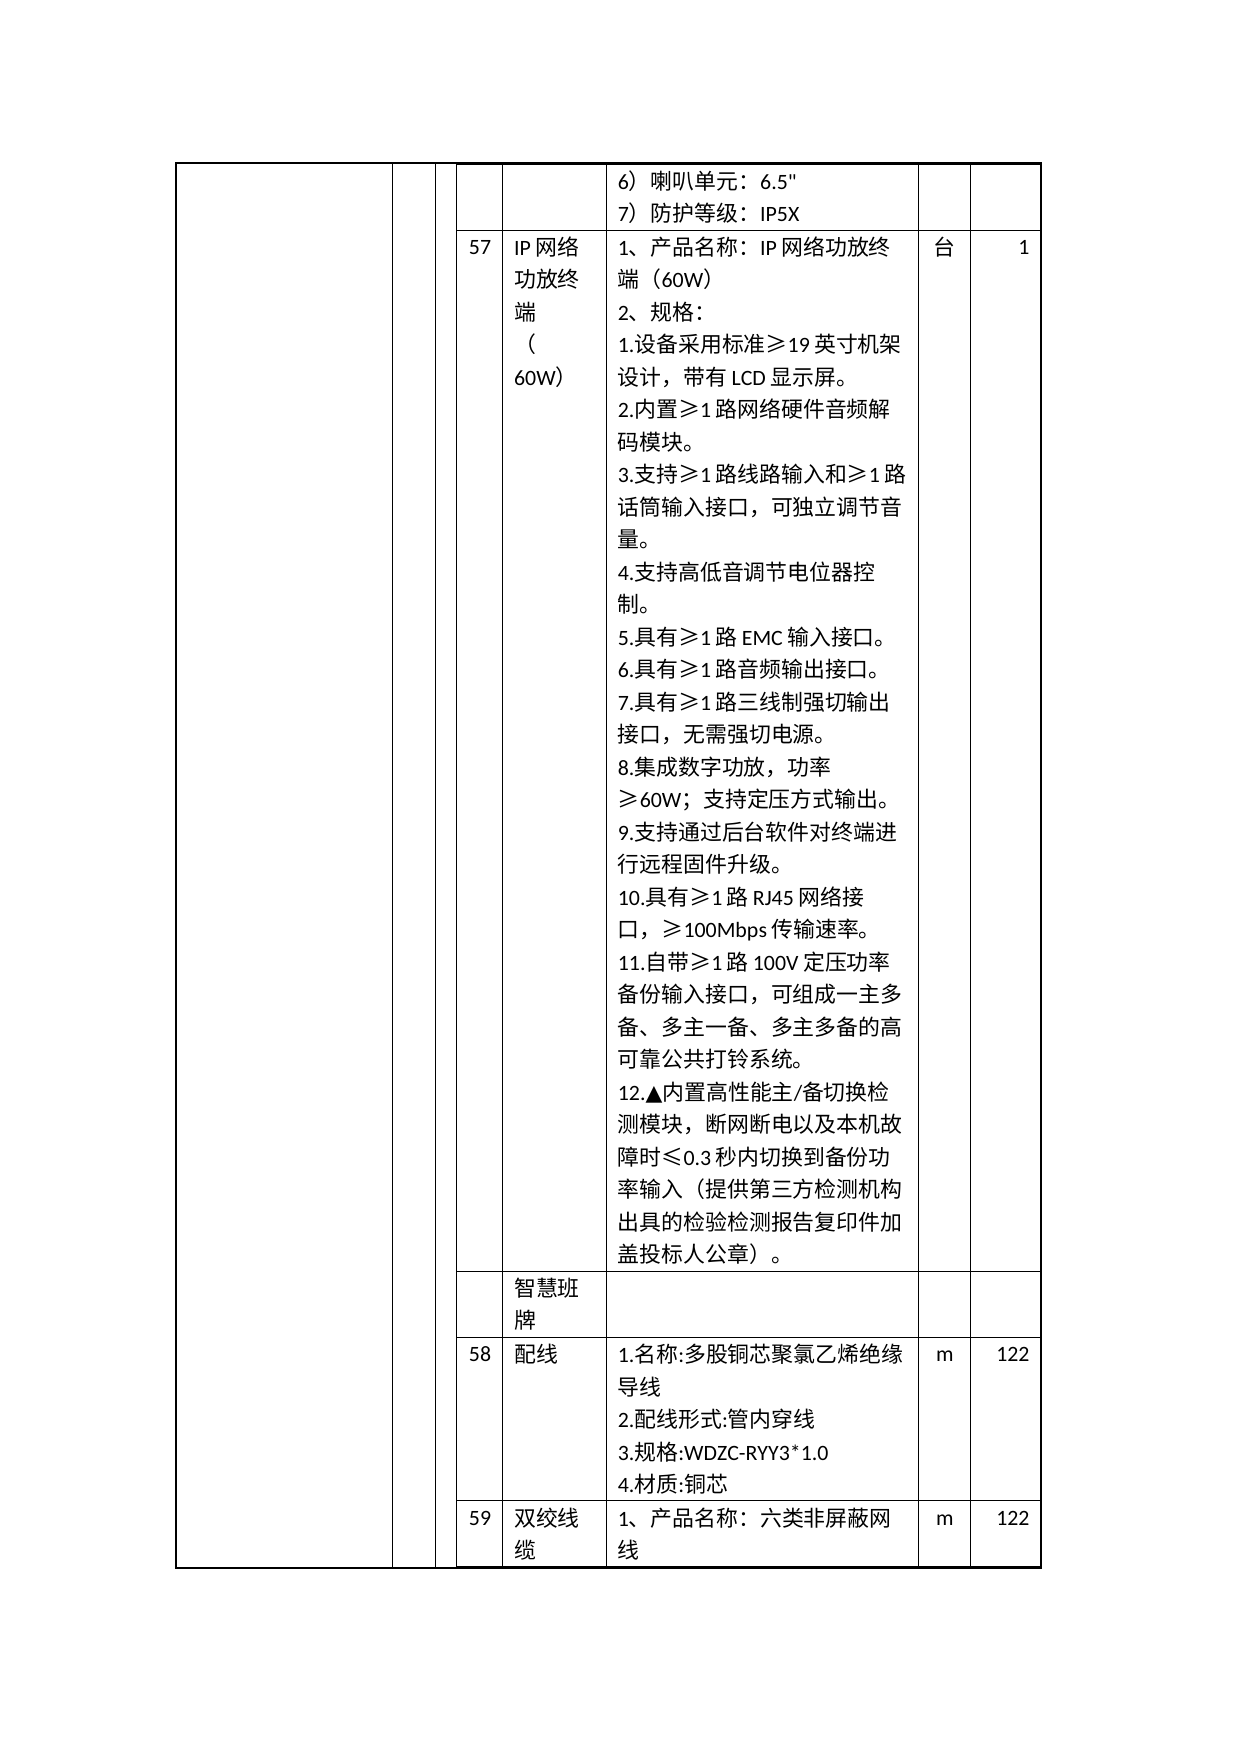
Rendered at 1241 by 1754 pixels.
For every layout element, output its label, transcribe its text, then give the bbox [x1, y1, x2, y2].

table_cell 1 [393, 164, 435, 1567]
table_cell [177, 164, 392, 1567]
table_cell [436, 164, 456, 1567]
